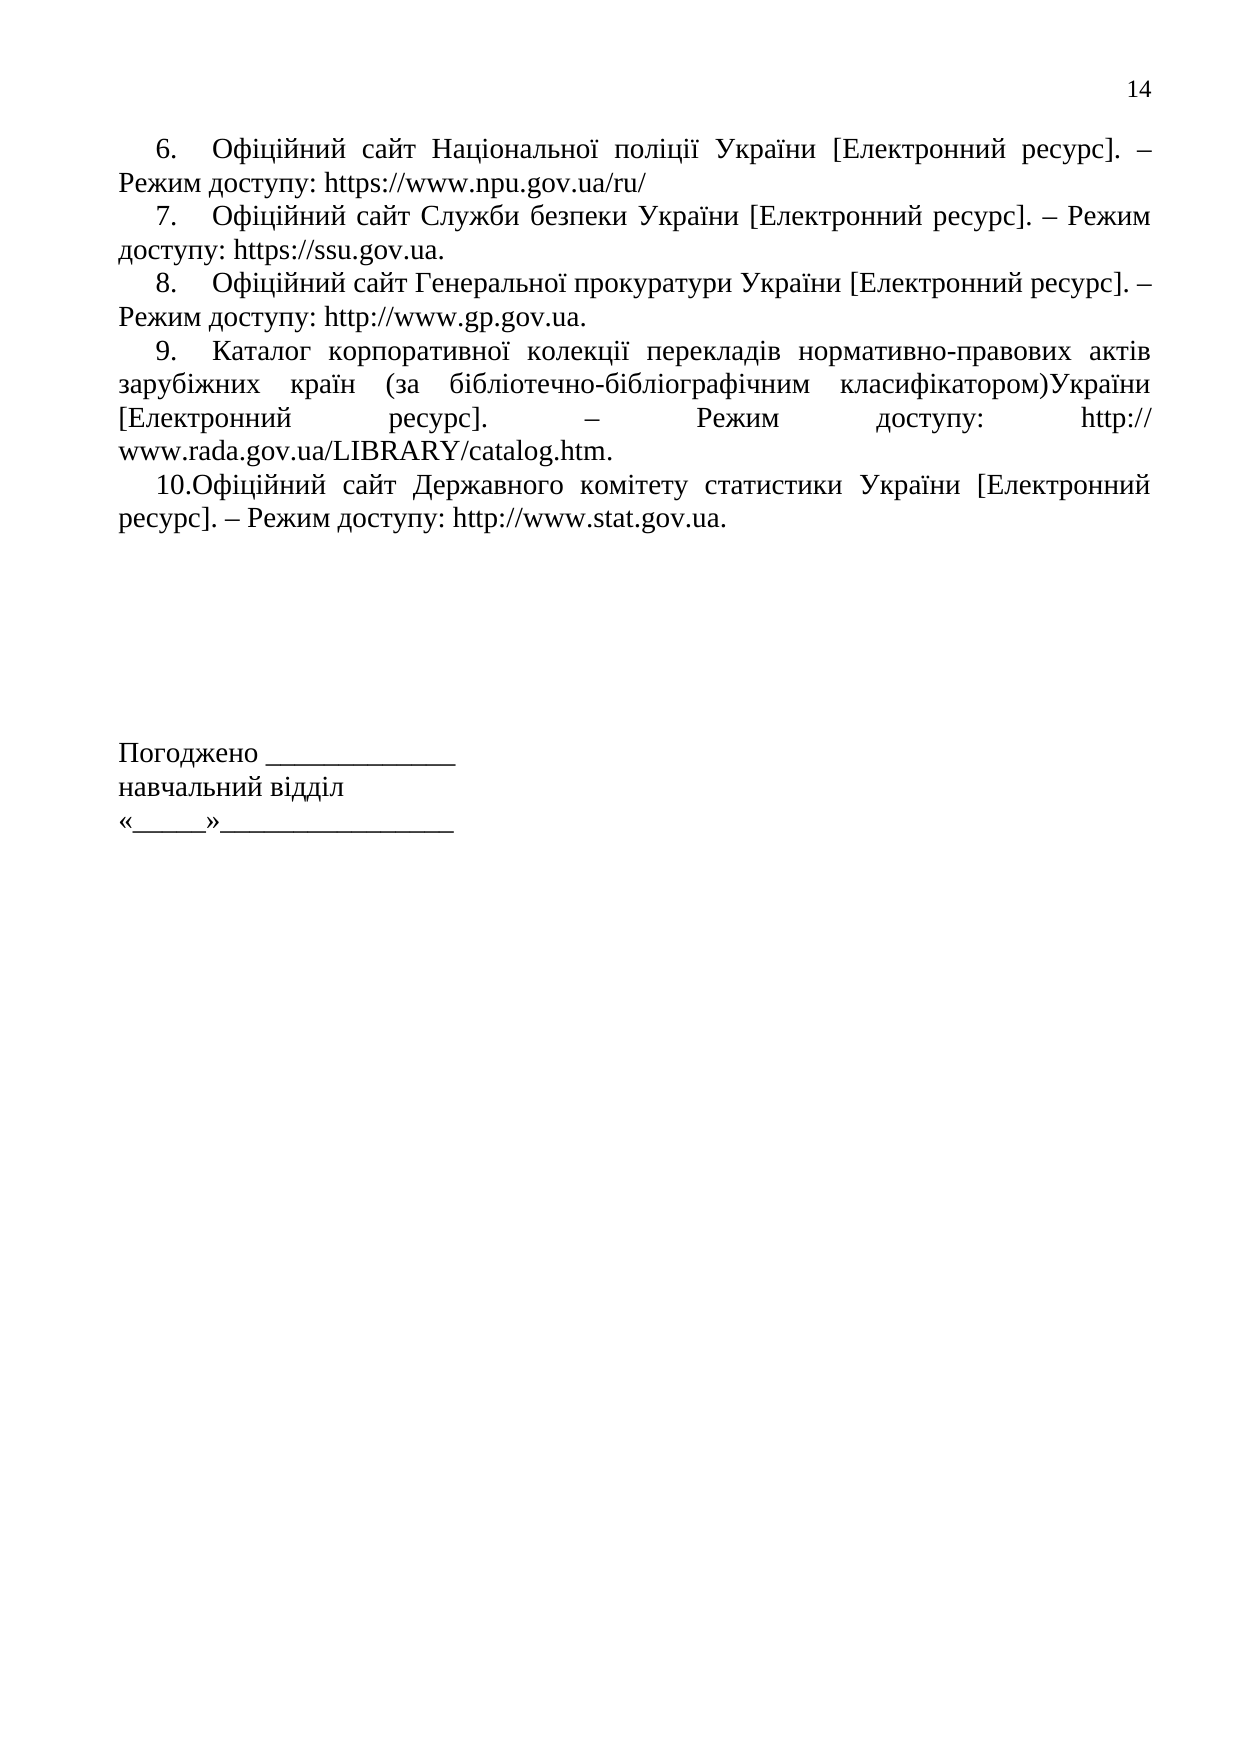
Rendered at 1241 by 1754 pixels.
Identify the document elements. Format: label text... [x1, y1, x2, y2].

list Офіційний сайт Генеральної прокуратури України [Електронний ресурс]. – Режим доступу: http://www.gp.gov.ua. [118, 266, 1152, 333]
list Офіційний сайт Державного комітету статистики України [Електронний ресурс]. – Режим доступу: http://www.stat.gov.ua. [118, 467, 1152, 534]
list Каталог корпоративної колекції перекладів нормативно-правових актів зарубіжних країн (за бібліотечно-бібліографічним класифікатором)України [Електронний ресурс]. – Режим доступу: http:// www.rada.gov.ua/LIBRARY/catalog.htm. [118, 333, 1152, 467]
list Офіційний сайт Національної поліції України [Електронний ресурс]. – Режим доступу: https://www.npu.gov.ua/ru/ [118, 131, 1152, 198]
text навчальний відділ [118, 769, 1152, 802]
text «_____»________________ [118, 802, 1152, 836]
text Погоджено _____________ [118, 735, 1152, 769]
list Офіційний сайт Служби безпеки України [Електронний ресурс]. – Режим доступу: https://ssu.gov.ua. [118, 198, 1152, 266]
